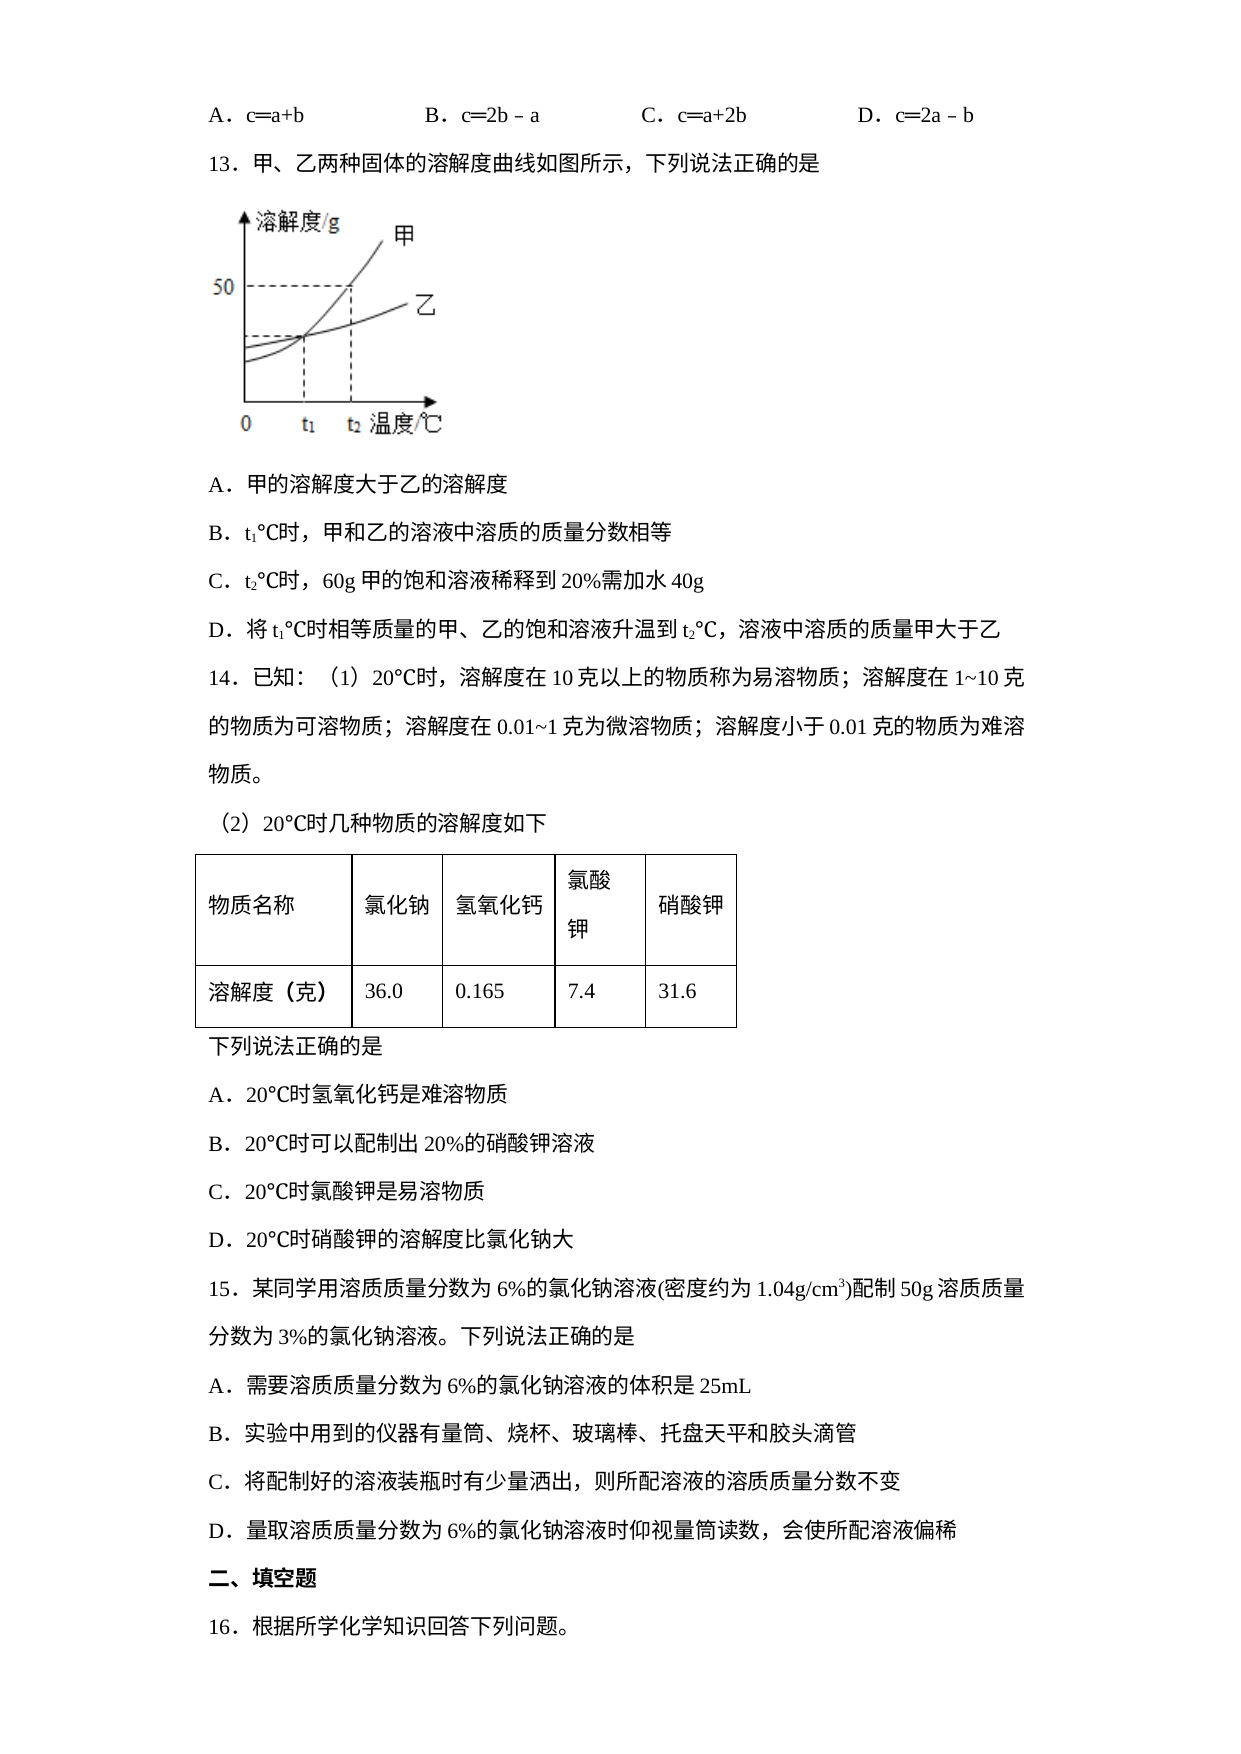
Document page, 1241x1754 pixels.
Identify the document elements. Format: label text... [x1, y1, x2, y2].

table_header 物质名称 [196, 855, 351, 965]
text A．c═a+b B．c═2b﹣a C．c═a+2b D．c═2a﹣b [208, 97, 1032, 129]
text B．20℃时可以配制出20%的硝酸钾溶液 [208, 1125, 1032, 1158]
table_cell 31.6 [646, 966, 736, 1027]
table_header 氯化钠 [353, 855, 442, 965]
text D．将t1℃时相等质量的甲、乙的饱和溶液升温到t2℃，溶液中溶质的质量甲大于乙 [208, 611, 1032, 644]
table_header 硝酸钾 [646, 855, 736, 965]
text 16．根据所学化学知识回答下列问题。 [208, 1609, 1032, 1641]
text C．将配制好的溶液装瓶时有少量洒出，则所配溶液的溶质质量分数不变 [208, 1464, 1032, 1496]
text 13．甲、乙两种固体的溶解度曲线如图所示，下列说法正确的是 [208, 145, 1032, 178]
text 15．某同学用溶质质量分数为6%的氯化钠溶液(密度约为1.04g/cm3)配制50g溶质质量分数为3%的氯化钠溶液。下列说法正确的是 [208, 1270, 1032, 1351]
text B．实验中用到的仪器有量筒、烧杯、玻璃棒、托盘天平和胶头滴管 [208, 1416, 1032, 1448]
table_header 氯酸钾 [556, 855, 645, 965]
text C．t2℃时，60g甲的饱和溶液稀释到20%需加水40g [208, 563, 1032, 595]
table_cell 36.0 [353, 966, 442, 1027]
text C．20℃时氯酸钾是易溶物质 [208, 1173, 1032, 1206]
picture [208, 193, 457, 450]
text A．需要溶质质量分数为6%的氯化钠溶液的体积是25mL [208, 1367, 1032, 1400]
text （2）20℃时几种物质的溶解度如下 [208, 805, 1032, 838]
table_cell 0.165 [443, 966, 554, 1027]
text 二、填空题 [208, 1561, 1032, 1593]
text 下列说法正确的是 [208, 1028, 1032, 1061]
text B．t1℃时，甲和乙的溶液中溶质的质量分数相等 [208, 514, 1032, 547]
table_cell 溶解度（克） [196, 966, 351, 1027]
text 14．已知：（1）20℃时，溶解度在10克以上的物质称为易溶物质；溶解度在1~10克的物质为可溶物质；溶解度在0.01~1克为微溶物质；溶解度小于0.01克的物质为难溶物质。 [208, 659, 1032, 789]
text D．20℃时硝酸钾的溶解度比氯化钠大 [208, 1222, 1032, 1254]
table_cell 7.4 [556, 966, 645, 1027]
text D．量取溶质质量分数为6%的氯化钠溶液时仰视量筒读数，会使所配溶液偏稀 [208, 1512, 1032, 1545]
text A．20℃时氢氧化钙是难溶物质 [208, 1077, 1032, 1109]
table_header 氢氧化钙 [443, 855, 554, 965]
text A．甲的溶解度大于乙的溶解度 [208, 466, 1032, 499]
